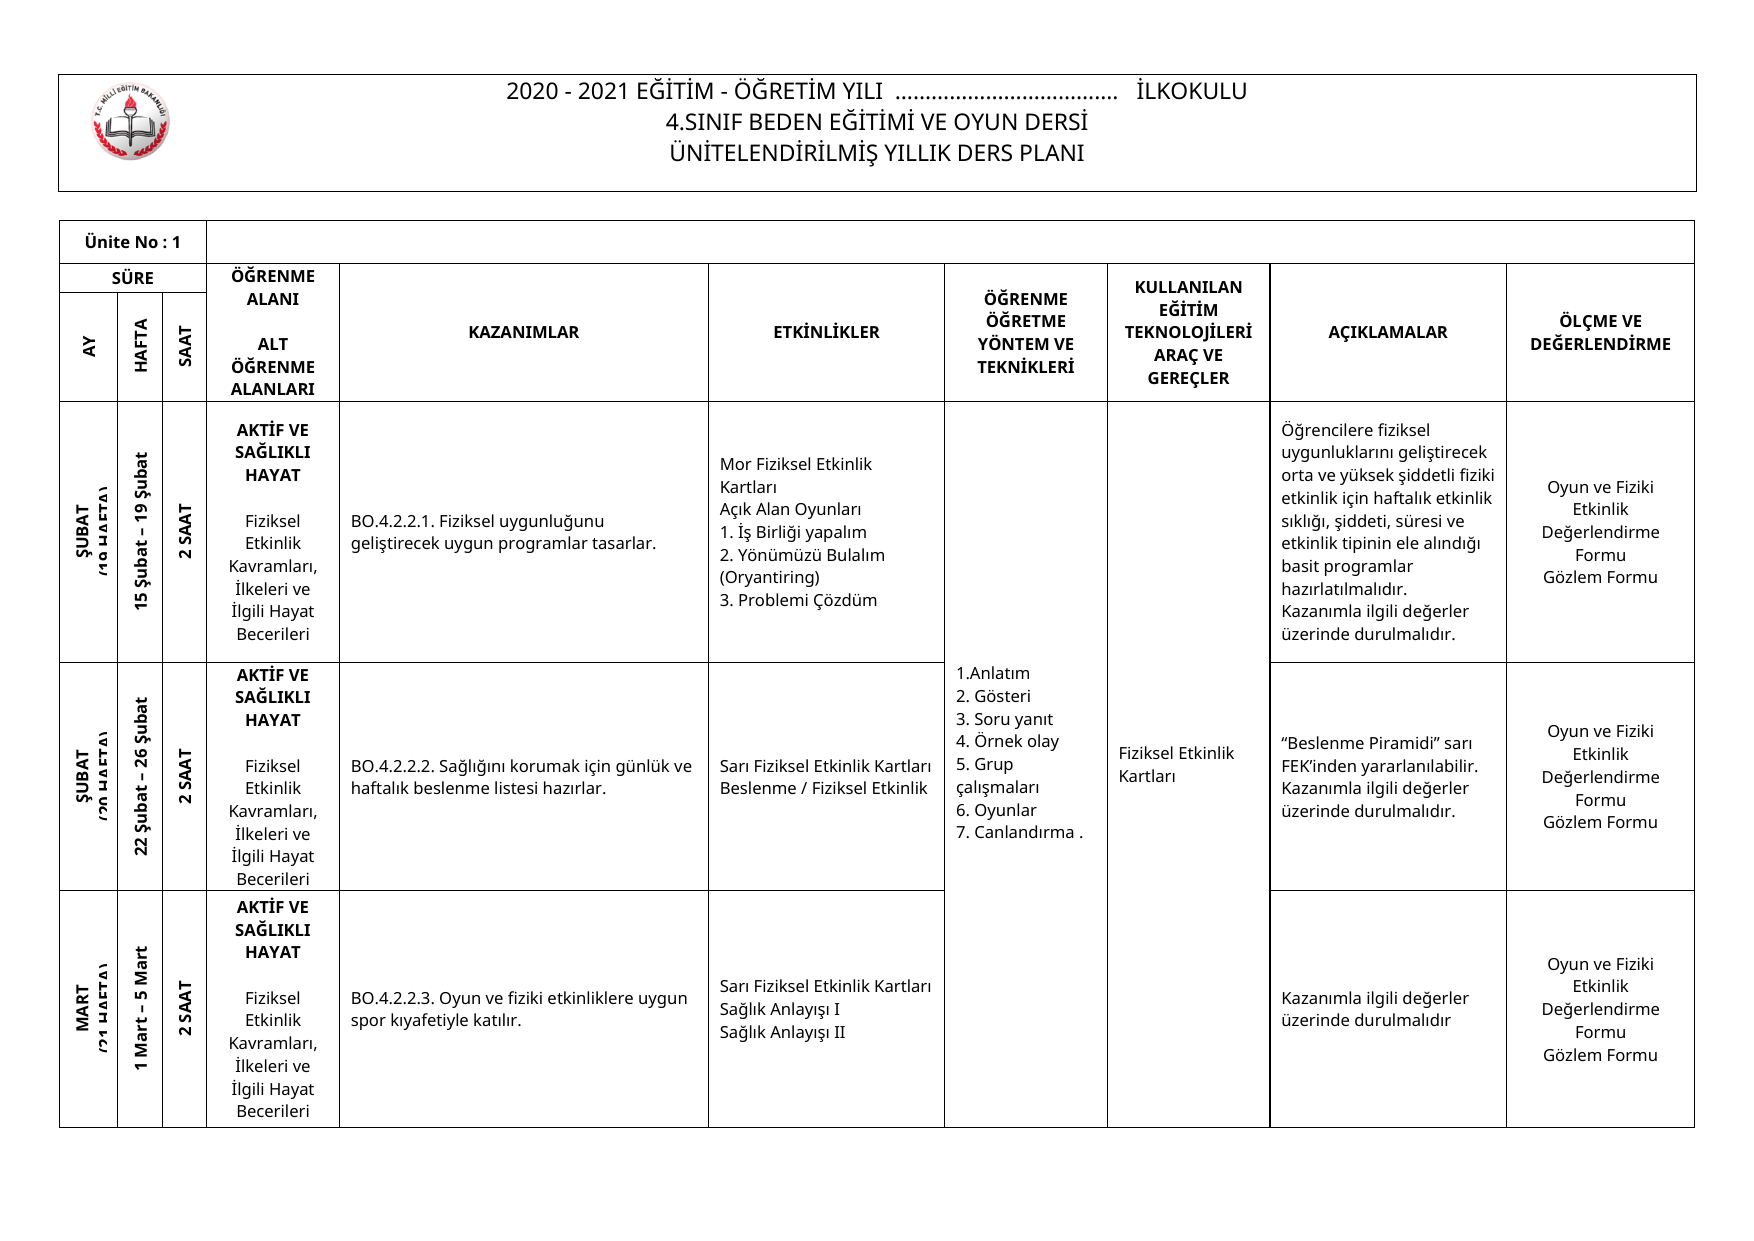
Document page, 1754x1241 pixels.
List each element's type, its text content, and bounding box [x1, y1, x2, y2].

table_cell ETKİNLİKLER [709, 264, 944, 401]
table_cell 2 SAAT [163, 891, 206, 1127]
table_header Ünite No : 1 [60, 221, 206, 263]
table_cell Oyun ve Fiziki Etkinlik Değerlendirme Formu Gözlem Formu [1507, 891, 1694, 1127]
table_cell 1.Anlatım 2. Gösteri 3. Soru yanıt 4. Örnek olay 5. Grup çalışmaları 6. Oyunlar 7. Canlandırma . [945, 402, 1107, 1127]
table_cell Kazanımla ilgili değerler üzerinde durulmalıdır [1271, 891, 1506, 1127]
table_cell AKTİF VE SAĞLIKLI HAYAT Fiziksel Etkinlik Kavramları, İlkeleri ve İlgili Hayat Becerileri [207, 402, 339, 662]
table_cell 22 Şubat – 26 Şubat [118, 663, 162, 890]
table_cell ŞUBAT (19.HAFTA) [60, 402, 117, 662]
table_cell Öğrencilere fiziksel uygunluklarını geliştirecek orta ve yüksek şiddetli fiziki etkinlik için haftalık etkinlik sıklığı, şiddeti, süresi ve etkinlik tipinin ele alındığı basit programlar hazırlatılmalıdır. Kazanımla ilgili değerler üzerinde durulmalıdır. [1271, 402, 1506, 662]
table_cell Oyun ve Fiziki Etkinlik Değerlendirme Formu Gözlem Formu [1507, 402, 1694, 662]
table_header [207, 221, 1694, 263]
table_cell SÜRE [60, 264, 206, 292]
table_cell Oyun ve Fiziki Etkinlik Değerlendirme Formu Gözlem Formu [1507, 663, 1694, 890]
table_cell 2 SAAT [163, 402, 206, 662]
table_cell 2 SAAT [163, 663, 206, 890]
table_cell AY [60, 293, 117, 401]
table_cell ŞUBAT (20.HAFTA) [60, 663, 117, 890]
table_cell “Beslenme Piramidi” sarı FEK’inden yararlanılabilir. Kazanımla ilgili değerler üzerinde durulmalıdır. [1271, 663, 1506, 890]
table_cell MART (21.HAFTA) [60, 891, 117, 1127]
table_cell KULLANILAN EĞİTİM TEKNOLOJİLERİ ARAÇ VE GEREÇLER [1108, 264, 1269, 401]
picture [85, 77, 175, 167]
table_cell BO.4.2.2.3. Oyun ve fiziki etkinliklere uygun spor kıyafetiyle katılır. [340, 891, 708, 1127]
table_cell 15 Şubat – 19 Şubat [118, 402, 162, 662]
table_cell ÖLÇME VE DEĞERLENDİRME [1507, 264, 1694, 401]
table_cell ÖĞRENME ALANI ALT ÖĞRENME ALANLARI [207, 264, 339, 401]
table_cell AKTİF VE SAĞLIKLI HAYAT Fiziksel Etkinlik Kavramları, İlkeleri ve İlgili Hayat Becerileri [207, 663, 339, 890]
table_cell HAFTA [118, 293, 162, 401]
table_cell AÇIKLAMALAR [1271, 264, 1506, 401]
table_cell ÖĞRENME ÖĞRETME YÖNTEM VE TEKNİKLERİ [945, 264, 1107, 401]
table_cell Fiziksel Etkinlik Kartları [1108, 402, 1269, 1127]
table_cell SAAT [163, 293, 206, 401]
table_cell 1 Mart – 5 Mart [118, 891, 162, 1127]
table_cell BO.4.2.2.1. Fiziksel uygunluğunu geliştirecek uygun programlar tasarlar. [340, 402, 708, 662]
table_cell Sarı Fiziksel Etkinlik Kartları Sağlık Anlayışı I Sağlık Anlayışı II [709, 891, 944, 1127]
table_cell BO.4.2.2.2. Sağlığını korumak için günlük ve haftalık beslenme listesi hazırlar. [340, 663, 708, 890]
table_cell KAZANIMLAR [340, 264, 708, 401]
table_cell Mor Fiziksel Etkinlik Kartları Açık Alan Oyunları 1. İş Birliği yapalım 2. Yönümüzü Bulalım (Oryantiring) 3. Problemi Çözdüm [709, 402, 944, 662]
table_cell Sarı Fiziksel Etkinlik Kartları Beslenme / Fiziksel Etkinlik [709, 663, 944, 890]
table_cell AKTİF VE SAĞLIKLI HAYAT Fiziksel Etkinlik Kavramları, İlkeleri ve İlgili Hayat Becerileri [207, 891, 339, 1127]
